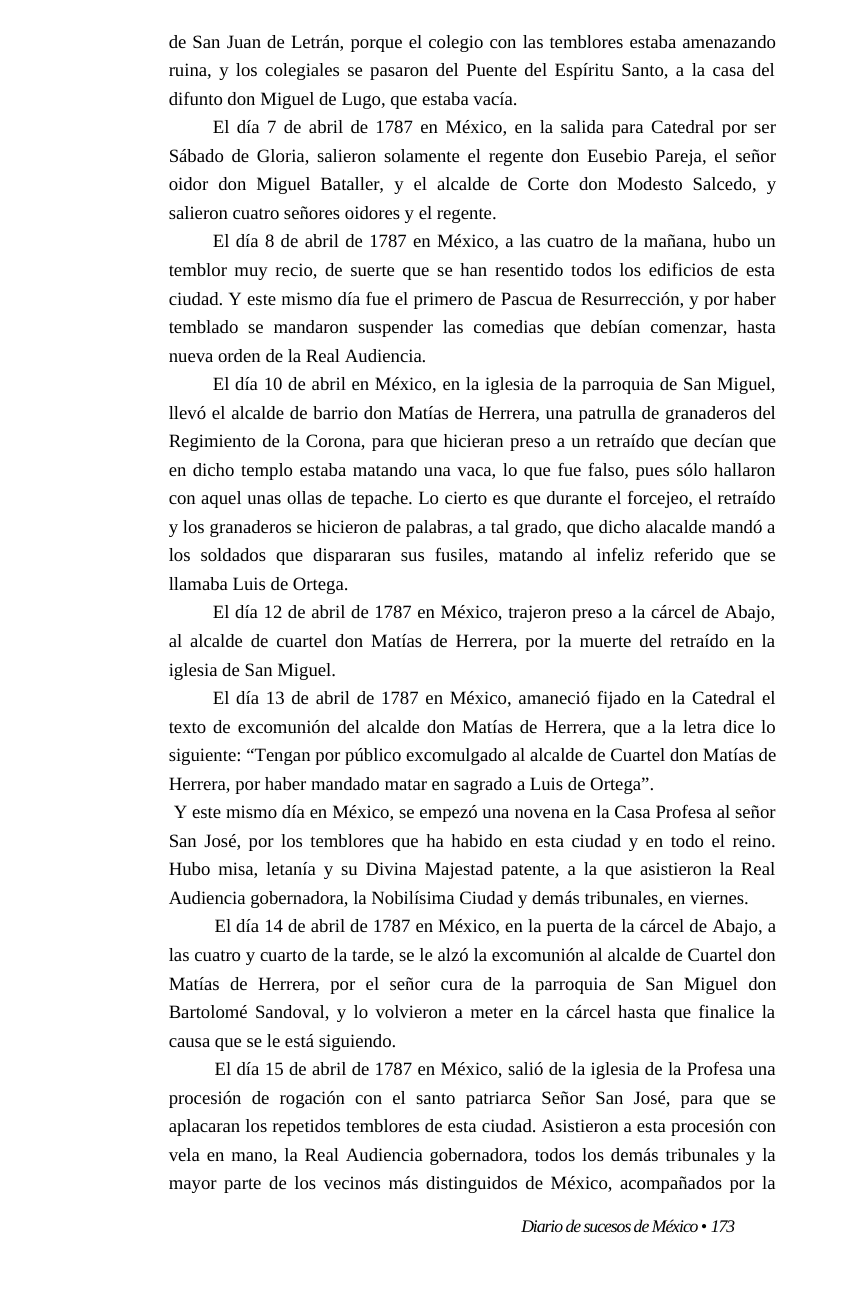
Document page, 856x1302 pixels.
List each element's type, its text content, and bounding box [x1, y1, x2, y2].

text El día 8 de abril de 1787 en México, a las cuatro de la mañana, hubo un temblor muy recio, de suerte que se han resentido todos los edificios de esta ciudad. Y este mismo día fue el primero de Pascua de Resurrección, y por haber temblado se mandaron suspender las comedias que debían comenzar, hasta nueva orden de la Real Audiencia. [168, 225, 777, 368]
text El día 14 de abril de 1787 en México, en la puerta de la cárcel de Abajo, a las cuatro y cuarto de la tarde, se le alzó la excomunión al alcalde de Cuartel don Matías de Herrera, por el señor cura de la parroquia de San Miguel don Bartolomé Sandoval, y lo volvieron a meter en la cárcel hasta que finalice la causa que se le está siguiendo. [168, 910, 777, 1053]
text El día 13 de abril de 1787 en México, amaneció fijado en la Catedral el texto de excomunión del alcalde don Matías de Herrera, que a la letra dice lo siguiente: “Tengan por público excomulgado al alcalde de Cuartel don Matías de Herrera, por haber mandado matar en sagrado a Luis de Ortega”. [168, 682, 777, 796]
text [168, 1053, 777, 1196]
text El día 10 de abril en México, en la iglesia de la parroquia de San Miguel, llevó el alcalde de barrio don Matías de Herrera, una patrulla de granaderos del Regimiento de la Corona, para que hicieran preso a un retraído que decían que en dicho templo estaba matando una vaca, lo que fue falso, pues sólo hallaron con aquel unas ollas de tepache. Lo cierto es que durante el forcejeo, el retraído y los granaderos se hicieron de palabras, a tal grado, que dicho alacalde mandó a los soldados que dispararan sus fusiles, matando al infeliz referido que se llamaba Luis de Ortega. [168, 368, 777, 596]
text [168, 25, 777, 111]
text El día 12 de abril de 1787 en México, trajeron preso a la cárcel de Abajo, al alcalde de cuartel don Matías de Herrera, por la muerte del retraído en la iglesia de San Miguel. [168, 596, 777, 682]
text El día 7 de abril de 1787 en México, en la salida para Catedral por ser Sábado de Gloria, salieron solamente el regente don Eusebio Pareja, el señor oidor don Miguel Bataller, y el alcalde de Corte don Modesto Salcedo, y salieron cuatro señores oidores y el regente. [168, 111, 777, 225]
text Y este mismo día en México, se empezó una novena en la Casa Profesa al señor San José, por los temblores que ha habido en esta ciudad y en todo el reino. Hubo misa, letanía y su Divina Majestad patente, a la que asistieron la Real Audiencia gobernadora, la Nobilísima Ciudad y demás tribunales, en viernes. [168, 796, 777, 910]
